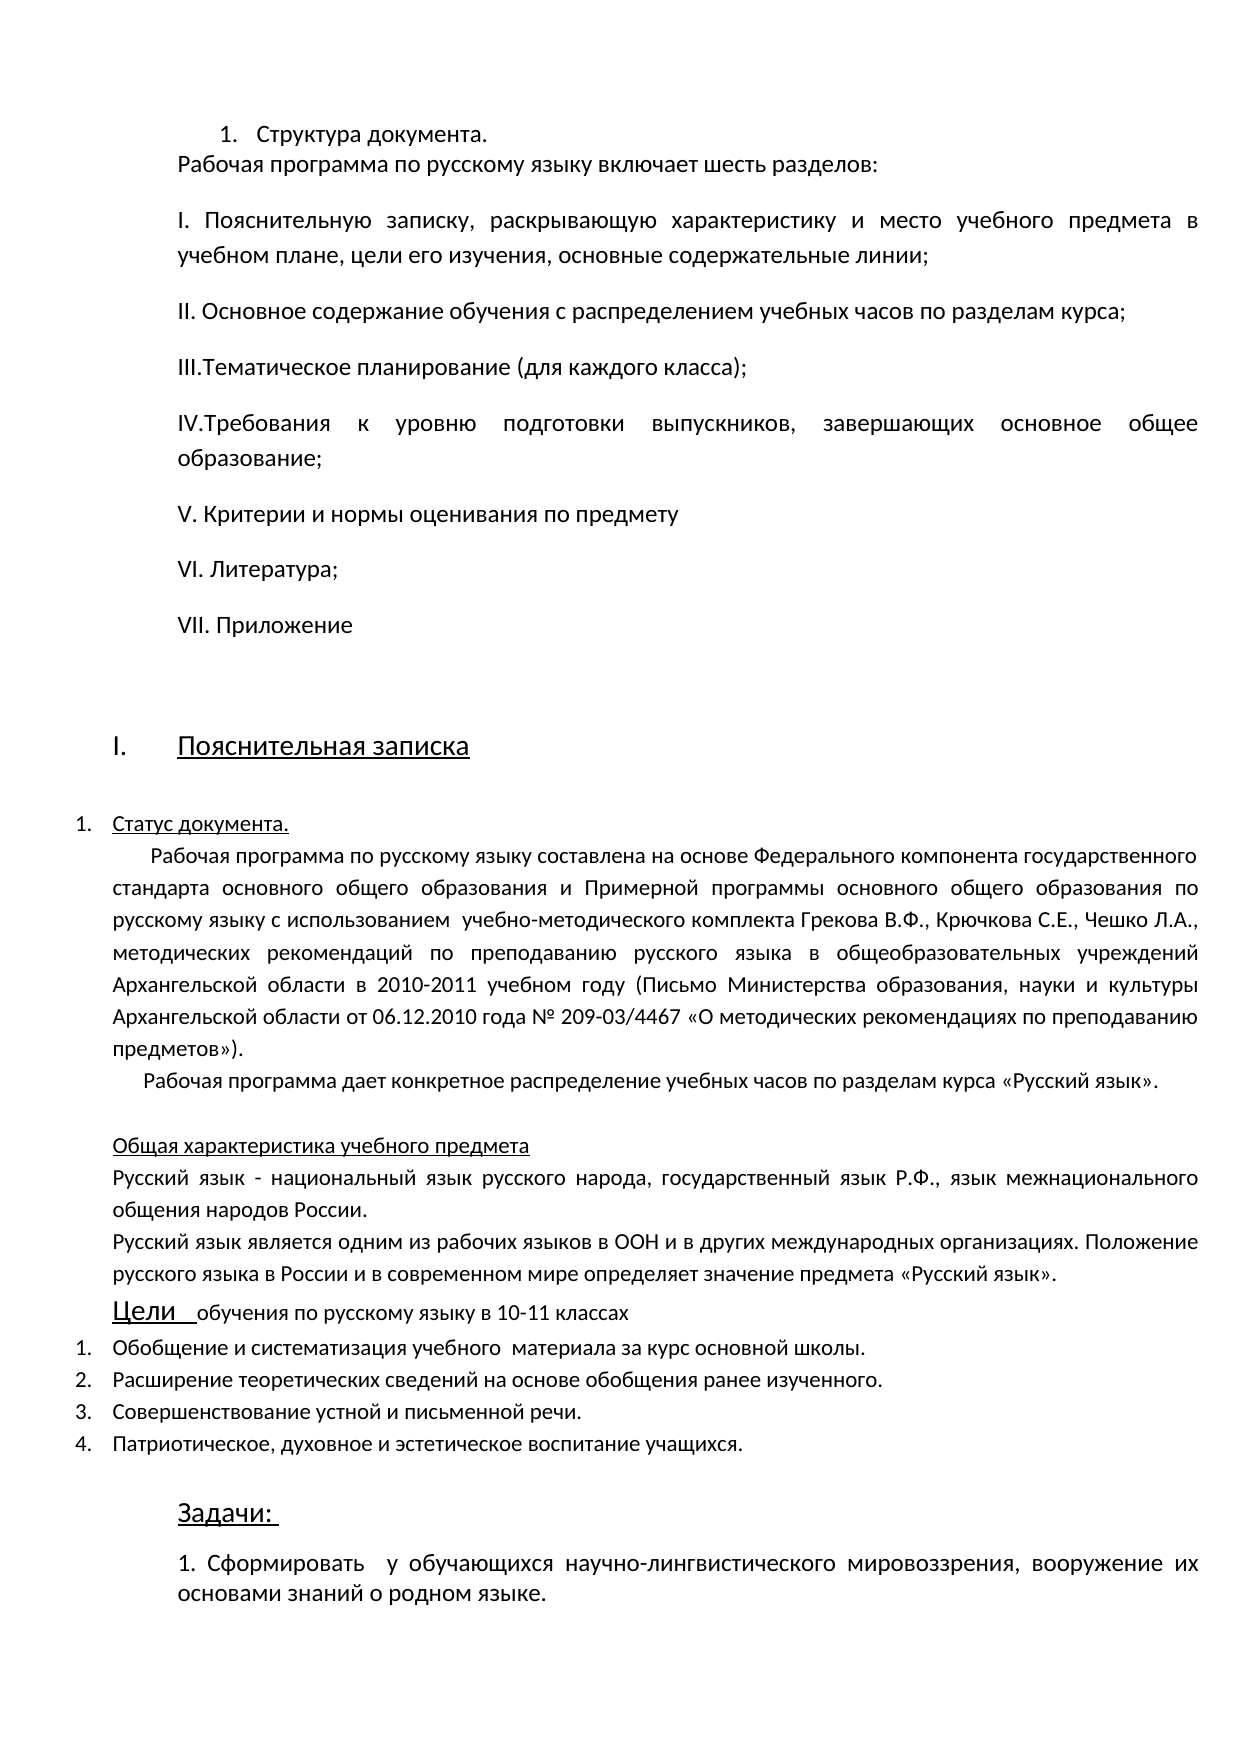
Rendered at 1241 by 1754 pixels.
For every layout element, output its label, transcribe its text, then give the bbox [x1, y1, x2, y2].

text Рабочая программа по русскому языку включает шесть разделов: [177, 149, 1200, 179]
text Цели обучения по русскому языку в 10-11 классах [112, 1292, 1200, 1327]
text VII. Приложение [177, 609, 1200, 640]
text Русский язык является одним из рабочих языков в ООН и в других международных организациях. Положение русского языка в России и в современном мире определяет значение предмета «Русский язык». [112, 1227, 1200, 1288]
text II. Основное содержание обучения с распределением учебных часов по разделам курса; [177, 295, 1200, 326]
text Рабочая программа дает конкретное распределение учебных часов по разделам курса «Русский язык». [112, 1066, 1200, 1094]
list Пояснительная записка [112, 727, 1200, 763]
text Рабочая программа по русскому языку составлена на основе Федерального компонента государственного стандарта основного общего образования и Примерной программы основного общего образования по русскому языку с использованием учебно-методического комплекта Грекова В.Ф., Крючкова С.Е., Чешко Л.А., методических рекомендаций по преподаванию русского языка в общеобразовательных учреждений Архангельской области в 2010-2011 учебном году (Письмо Министерства образования, науки и культуры Архангельской области от 06.12.2010 года № 209-03/4467 «О методических рекомендациях по преподаванию предметов»). [112, 841, 1200, 1062]
text Общая характеристика учебного предмета [112, 1131, 1200, 1159]
list Статус документа. [75, 809, 1200, 837]
text I. Пояснительную записку, раскрывающую характеристику и место учебного предмета в учебном плане, цели его изучения, основные содержательные линии; [177, 204, 1200, 270]
text 1. Сформировать у обучающихся научно-лингвистического мировоззрения, вооружение их основами знаний о родном языке. [177, 1547, 1200, 1608]
text IV.Требования к уровню подготовки выпускников, завершающих основное общее образование; [177, 407, 1200, 472]
list Структура документа. [219, 118, 1200, 149]
list Обобщение и систематизация учебного материала за курс основной школы. [75, 1333, 1200, 1361]
text VI. Литература; [177, 554, 1200, 584]
text V. Критерии и нормы оценивания по предмету [177, 498, 1200, 528]
text Русский язык - национальный язык русского народа, государственный язык Р.Ф., язык межнационального общения народов России. [112, 1163, 1200, 1223]
list Задачи: [177, 1494, 1200, 1529]
list Расширение теоретических сведений на основе обобщения ранее изученного. [75, 1365, 1200, 1393]
list Совершенствование устной и письменной речи. [75, 1397, 1200, 1425]
list Патриотическое, духовное и эстетическое воспитание учащихся. [75, 1429, 1200, 1457]
text III.Тематическое планирование (для каждого класса); [177, 351, 1200, 382]
